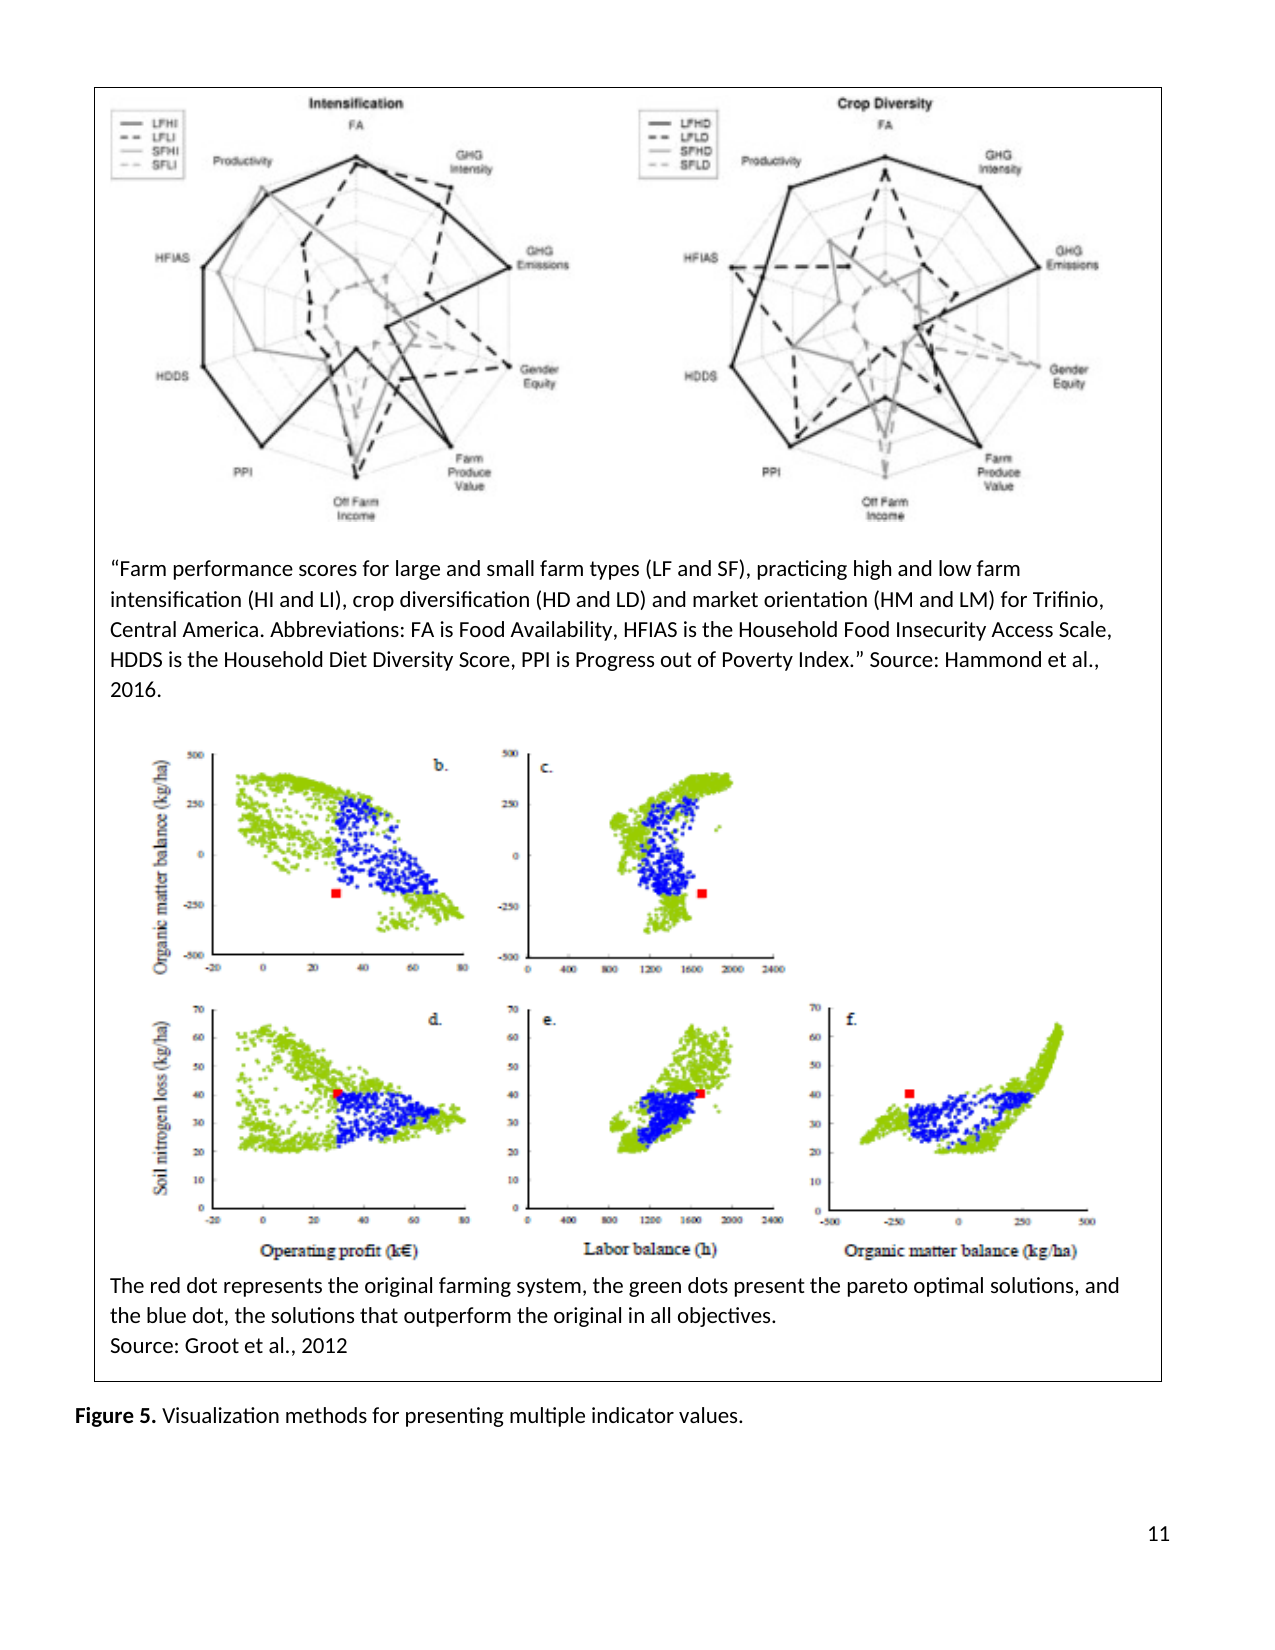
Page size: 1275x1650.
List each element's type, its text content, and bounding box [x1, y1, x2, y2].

text Figure 5. Visualization methods for presenting multiple indicator values. [75, 1401, 1170, 1429]
picture [109, 95, 1135, 522]
